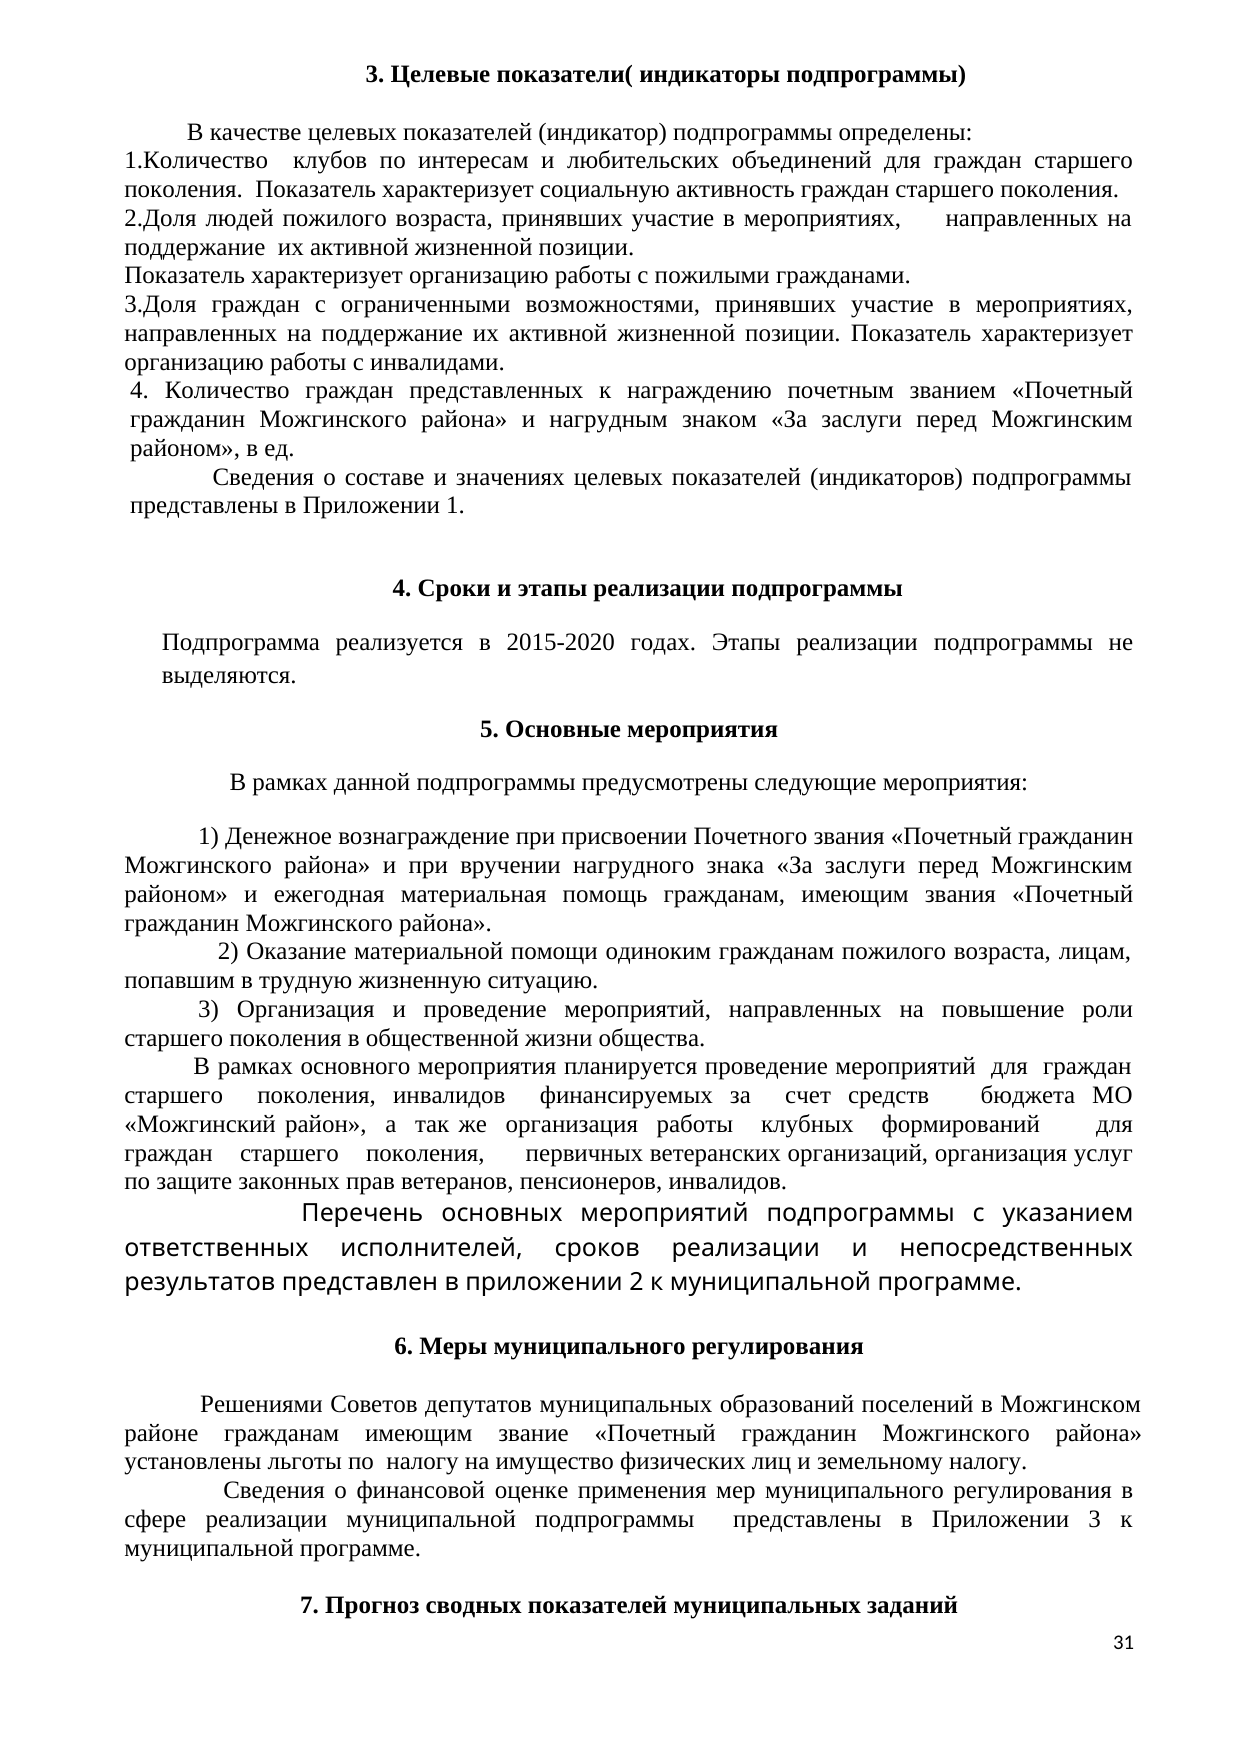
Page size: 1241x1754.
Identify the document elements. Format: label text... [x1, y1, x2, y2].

text 4. Сроки и этапы реализации подпрограммы [162, 573, 1134, 602]
text 3. Целевые показатели( индикаторы подпрограммы) [124, 59, 1134, 88]
text 2) Оказание материальной помощи одиноким гражданам пожилого возраста, лицам, попавшим в трудную жизненную ситуацию. [124, 936, 1134, 994]
text В качестве целевых показателей (индикатор) подпрограммы определены: [124, 117, 1134, 145]
text 6. Меры муниципального регулирования [124, 1331, 1134, 1360]
text Сведения о финансовой оценке применения мер муниципального регулирования в сфере реализации муниципальной подпрограммы представлены в Приложении 3 к муниципальной программе. [124, 1475, 1134, 1561]
text Перечень основных мероприятий подпрограммы с указанием ответственных исполнителей, сроков реализации и непосредственных результатов представлен в приложении 2 к муниципальной программе. [124, 1195, 1134, 1297]
text В рамках данной подпрограммы предусмотрены следующие мероприятия: [124, 767, 1134, 796]
text 7. Прогноз сводных показателей муниципальных заданий [124, 1590, 1134, 1619]
text 1.Количество клубов по интересам и любительских объединений для граждан старшего поколения. Показатель характеризует социальную активность граждан старшего поколения. [124, 145, 1134, 203]
text 3.Доля граждан с ограниченными возможностями, принявших участие в мероприятиях, направленных на поддержание их активной жизненной позиции. Показатель характеризует организацию работы с инвалидами. [124, 289, 1134, 375]
text 2.Доля людей пожилого возраста, принявших участие в мероприятиях, направленных на поддержание их активной жизненной позиции. [124, 203, 1134, 260]
text 1) Денежное вознаграждение при присвоении Почетного звания «Почетный гражданин Можгинского района» и при вручении нагрудного знака «За заслуги перед Можгинским районом» и ежегодная материальная помощь гражданам, имеющим звания «Почетный гражданин Можгинского района». [124, 821, 1134, 936]
text 4. Количество граждан представленных к награждению почетным званием «Почетный гражданин Можгинского района» и нагрудным знаком «За заслуги перед Можгинским районом», в ед. [130, 375, 1134, 462]
text Сведения о составе и значениях целевых показателей (индикаторов) подпрограммы представлены в Приложении 1. [130, 462, 1134, 519]
text 5. Основные мероприятия [124, 714, 1134, 742]
text В рамках основного мероприятия планируется проведение мероприятий для граждан старшего поколения, инвалидов финансируемых за счет средств бюджета МО «Можгинский район», а так же организация работы клубных формирований для граждан старшего поколения, первичных ветеранских организаций, организация услуг по защите законных прав ветеранов, пенсионеров, инвалидов. [124, 1051, 1134, 1195]
text Показатель характеризует организацию работы с пожилыми гражданами. [124, 260, 1134, 289]
text Подпрограмма реализуется в 2015-2020 годах. Этапы реализации подпрограммы не выделяются. [162, 627, 1134, 688]
text 3) Организация и проведение мероприятий, направленных на повышение роли старшего поколения в общественной жизни общества. [124, 994, 1134, 1051]
text Решениями Советов депутатов муниципальных образований поселений в Можгинском районе гражданам имеющим звание «Почетный гражданин Можгинского района» установлены льготы по налогу на имущество физических лиц и земельному налогу. [124, 1389, 1143, 1475]
